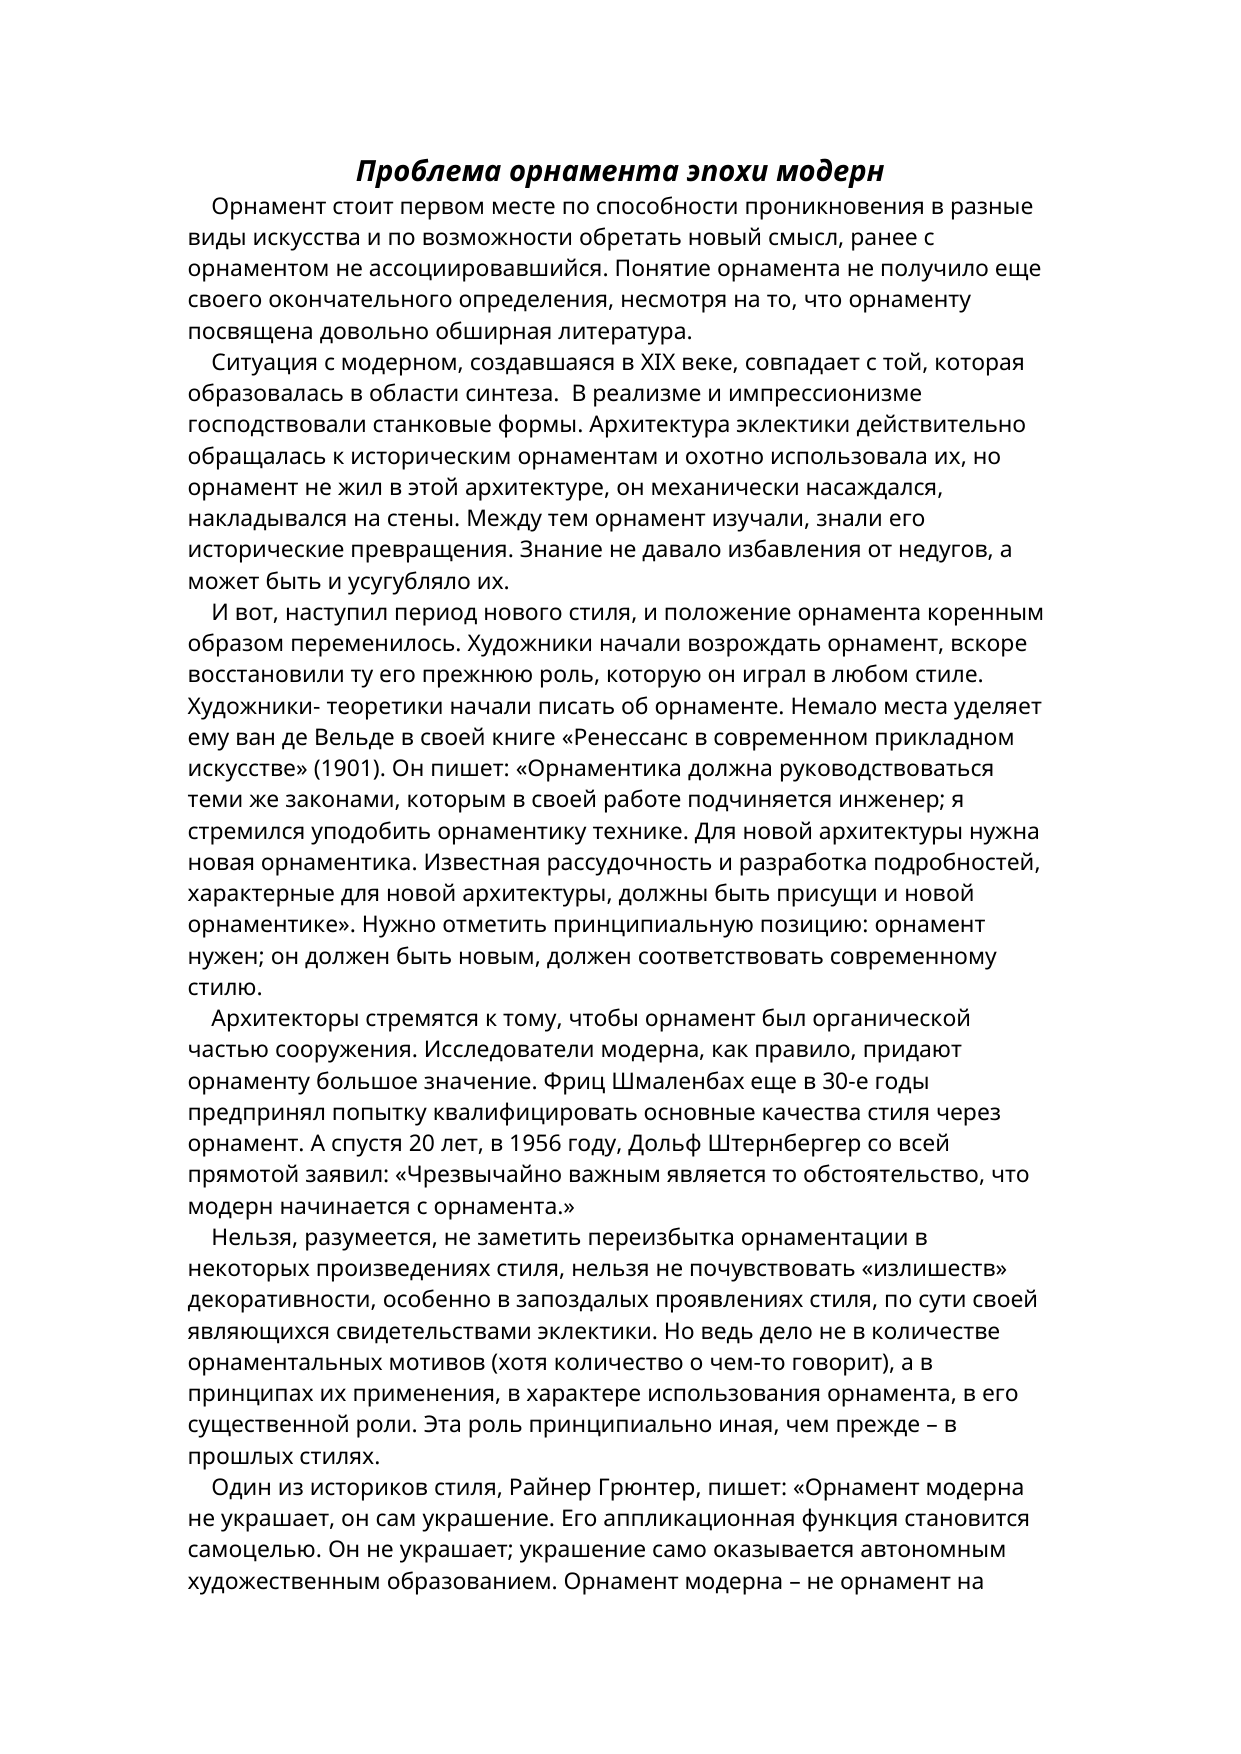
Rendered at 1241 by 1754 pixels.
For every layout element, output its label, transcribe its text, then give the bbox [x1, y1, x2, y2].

text И вот, наступил период нового стиля, и положение орнамента коренным образом переменилось. Художники начали возрождать орнамент, вскоре восстановили ту его прежнюю роль, которую он играл в любом стиле. Художники- теоретики начали писать об орнаменте. Немало места уделяет ему ван де Вельде в своей книге «Ренессанс в современном прикладном искусстве» (1901). Он пишет: «Орнаментика должна руководствоваться теми же законами, которым в своей работе подчиняется инженер; я стремился уподобить орнаментику технике. Для новой архитектуры нужна новая орнаментика. Известная рассудочность и разработка подробностей, характерные для новой архитектуры, должны быть присущи и новой орнаментике». Нужно отметить принципиальную позицию: орнамент нужен; он должен быть новым, должен соответствовать современному стилю. [187, 596, 1053, 1002]
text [187, 1471, 1053, 1596]
text Нельзя, разумеется, не заметить переизбытка орнаментации в некоторых произведениях стиля, нельзя не почувствовать «излишеств» декоративности, особенно в запоздалых проявлениях стиля, по сути своей являющихся свидетельствами эклектики. Но ведь дело не в количестве орнаментальных мотивов (хотя количество о чем-то говорит), а в принципах их применения, в характере использования орнамента, в его существенной роли. Эта роль принципиально иная, чем прежде – в прошлых стилях. [187, 1221, 1053, 1471]
text Архитекторы стремятся к тому, чтобы орнамент был органической частью сооружения. Исследователи модерна, как правило, придают орнаменту большое значение. Фриц Шмаленбах еще в 30-е годы предпринял попытку квалифицировать основные качества стиля через орнамент. А спустя 20 лет, в 1956 году, Дольф Штернбергер со всей прямотой заявил: «Чрезвычайно важным является то обстоятельство, что модерн начинается с орнамента.» [187, 1002, 1053, 1221]
title Проблема орнамента эпохи модерн [187, 150, 1053, 190]
text Орнамент стоит первом месте по способности проникновения в разные виды искусства и по возможности обретать новый смысл, ранее с орнаментом не ассоциировавшийся. Понятие орнамента не получило еще своего окончательного определения, несмотря на то, что орнаменту посвящена довольно обширная литература. [187, 190, 1053, 346]
text Ситуация с модерном, создавшаяся в XIX веке, совпадает с той, которая образовалась в области синтеза. В реализме и импрессионизме господствовали станковые формы. Архитектура эклектики действительно обращалась к историческим орнаментам и охотно использовала их, но орнамент не жил в этой архитектуре, он механически насаждался, накладывался на стены. Между тем орнамент изучали, знали его исторические превращения. Знание не давало избавления от недугов, а может быть и усугубляло их. [187, 346, 1053, 596]
